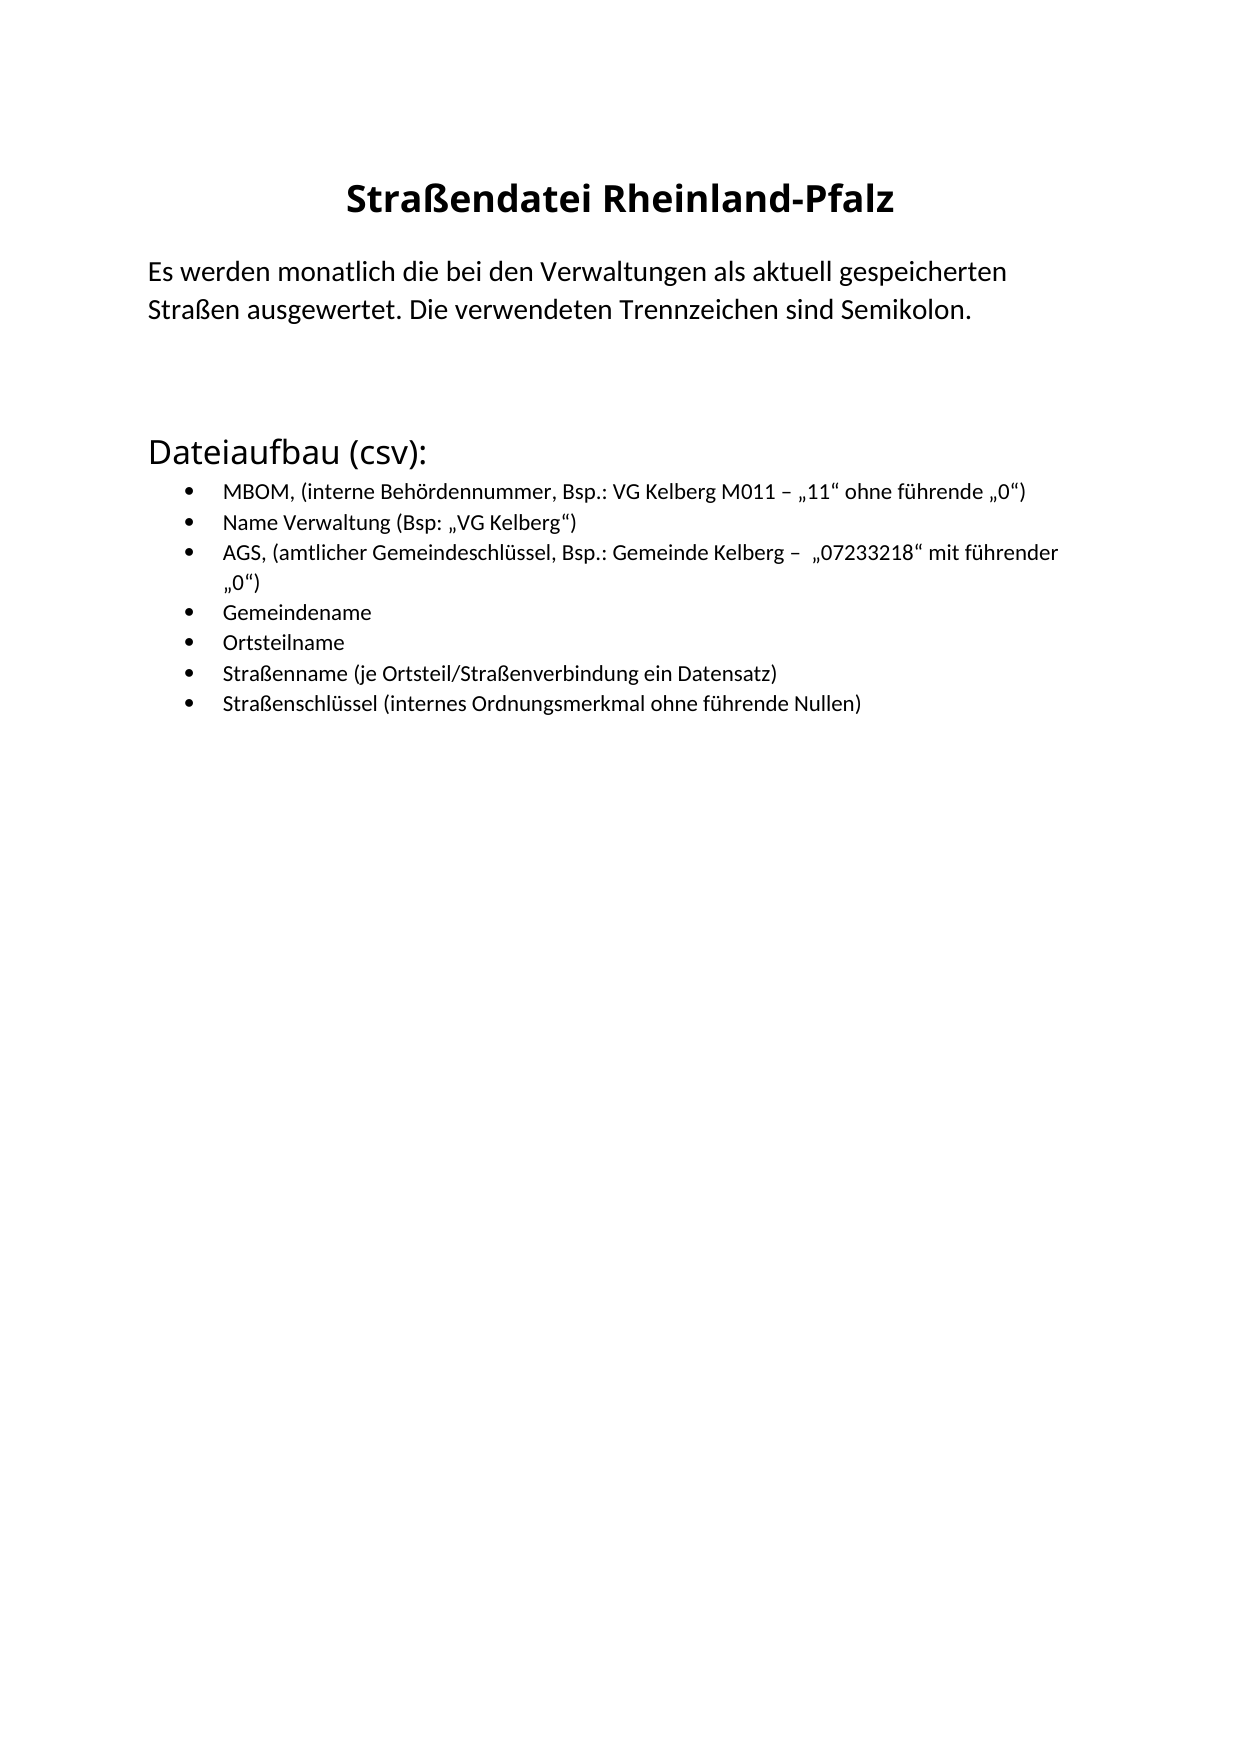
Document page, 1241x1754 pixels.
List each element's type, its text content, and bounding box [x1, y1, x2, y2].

list Straßenname (je Ortsteil/Straßenverbindung ein Datensatz) [185, 659, 1093, 687]
subtitle Dateiaufbau (csv): [148, 428, 1093, 474]
list MBOM, (interne Behördennummer, Bsp.: VG Kelberg M011 – „11“ ohne führende „0“) [185, 477, 1093, 506]
list Gemeindename [185, 598, 1093, 626]
list Ortsteilname [185, 628, 1093, 657]
list Name Verwaltung (Bsp: „VG Kelberg“) [185, 508, 1093, 536]
subtitle Es werden monatlich die bei den Verwaltungen als aktuell gespeicherten Straßen ausgewertet. Die verwendeten Trennzeichen sind Semikolon. [148, 253, 1093, 327]
list Straßenschlüssel (internes Ordnungsmerkmal ohne führende Nullen) [185, 689, 1093, 717]
list AGS, (amtlicher Gemeindeschlüssel, Bsp.: Gemeinde Kelberg – „07233218“ mit führender „0“) [185, 538, 1093, 596]
subtitle Straßendatei Rheinland-Pfalz [148, 173, 1093, 224]
